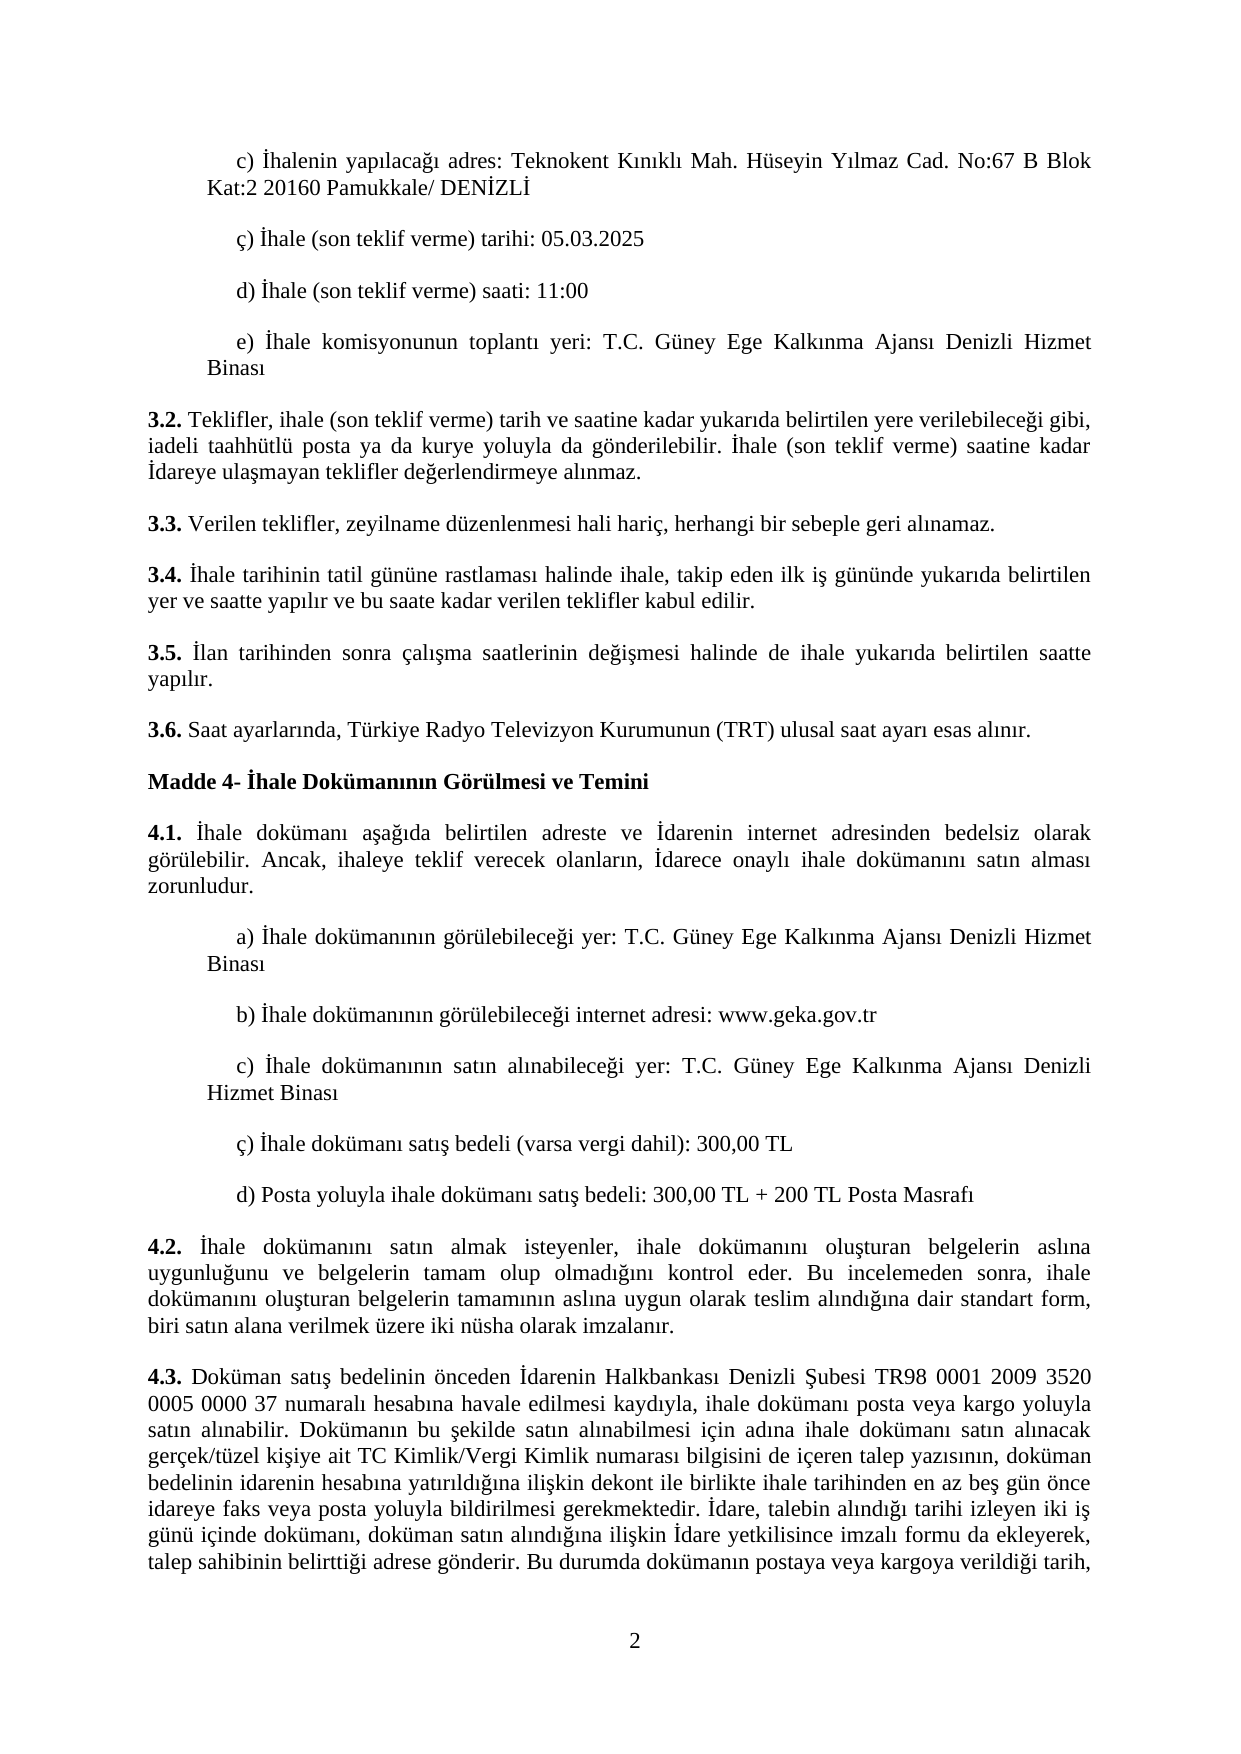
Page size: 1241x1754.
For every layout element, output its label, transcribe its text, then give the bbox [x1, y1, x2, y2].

text 4.2. İhale dokümanını satın almak isteyenler, ihale dokümanını oluşturan belgelerin aslına uygunluğunu ve belgelerin tamam olup olmadığını kontrol eder. Bu incelemeden sonra, ihale dokümanını oluşturan belgelerin tamamının aslına uygun olarak teslim alındığına dair standart form, biri satın alana verilmek üzere iki nüsha olarak imzalanır. [148, 1233, 1093, 1338]
text ç) İhale dokümanı satış bedeli (varsa vergi dahil): 300,00 TL [207, 1130, 1093, 1156]
text Madde 4- İhale Dokümanının Görülmesi ve Temini [148, 768, 1093, 794]
text b) İhale dokümanının görülebileceği internet adresi: www.geka.gov.tr [207, 1001, 1093, 1027]
text a) İhale dokümanının görülebileceği yer: T.C. Güney Ege Kalkınma Ajansı Denizli Hizmet Binası [207, 923, 1093, 976]
text 3.5. İlan tarihinden sonra çalışma saatlerinin değişmesi halinde de ihale yukarıda belirtilen saatte yapılır. [148, 639, 1093, 692]
text 3.6. Saat ayarlarında, Türkiye Radyo Televizyon Kurumunun (TRT) ulusal saat ayarı esas alınır. [148, 717, 1093, 743]
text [148, 1363, 1093, 1574]
text d) İhale (son teklif verme) saati: 11:00 [207, 277, 1093, 303]
text ç) İhale (son teklif verme) tarihi: 05.03.2025 [207, 225, 1093, 252]
text 3.2. Teklifler, ihale (son teklif verme) tarih ve saatine kadar yukarıda belirtilen yere verilebileceği gibi, iadeli taahhütlü posta ya da kurye yoluyla da gönderilebilir. İhale (son teklif verme) saatine kadar İdareye ulaşmayan teklifler değerlendirmeye alınmaz. [148, 406, 1093, 485]
text e) İhale komisyonunun toplantı yeri: T.C. Güney Ege Kalkınma Ajansı Denizli Hizmet Binası [207, 328, 1093, 381]
text d) Posta yoluyla ihale dokümanı satış bedeli: 300,00 TL + 200 TL Posta Masrafı [207, 1181, 1093, 1208]
text 4.1. İhale dokümanı aşağıda belirtilen adreste ve İdarenin internet adresinden bedelsiz olarak görülebilir. Ancak, ihaleye teklif verecek olanların, İdarece onaylı ihale dokümanını satın alması zorunludur. [148, 819, 1093, 898]
text c) İhale dokümanının satın alınabileceği yer: T.C. Güney Ege Kalkınma Ajansı Denizli Hizmet Binası [207, 1052, 1093, 1105]
text c) İhalenin yapılacağı adres: Teknokent Kınıklı Mah. Hüseyin Yılmaz Cad. No:67 B Blok Kat:2 20160 Pamukkale/ DENİZLİ [207, 148, 1093, 200]
text 3.4. İhale tarihinin tatil gününe rastlaması halinde ihale, takip eden ilk iş gününde yukarıda belirtilen yer ve saatte yapılır ve bu saate kadar verilen teklifler kabul edilir. [148, 561, 1093, 614]
text 3.3. Verilen teklifler, zeyilname düzenlenmesi hali hariç, herhangi bir sebeple geri alınamaz. [148, 510, 1093, 536]
